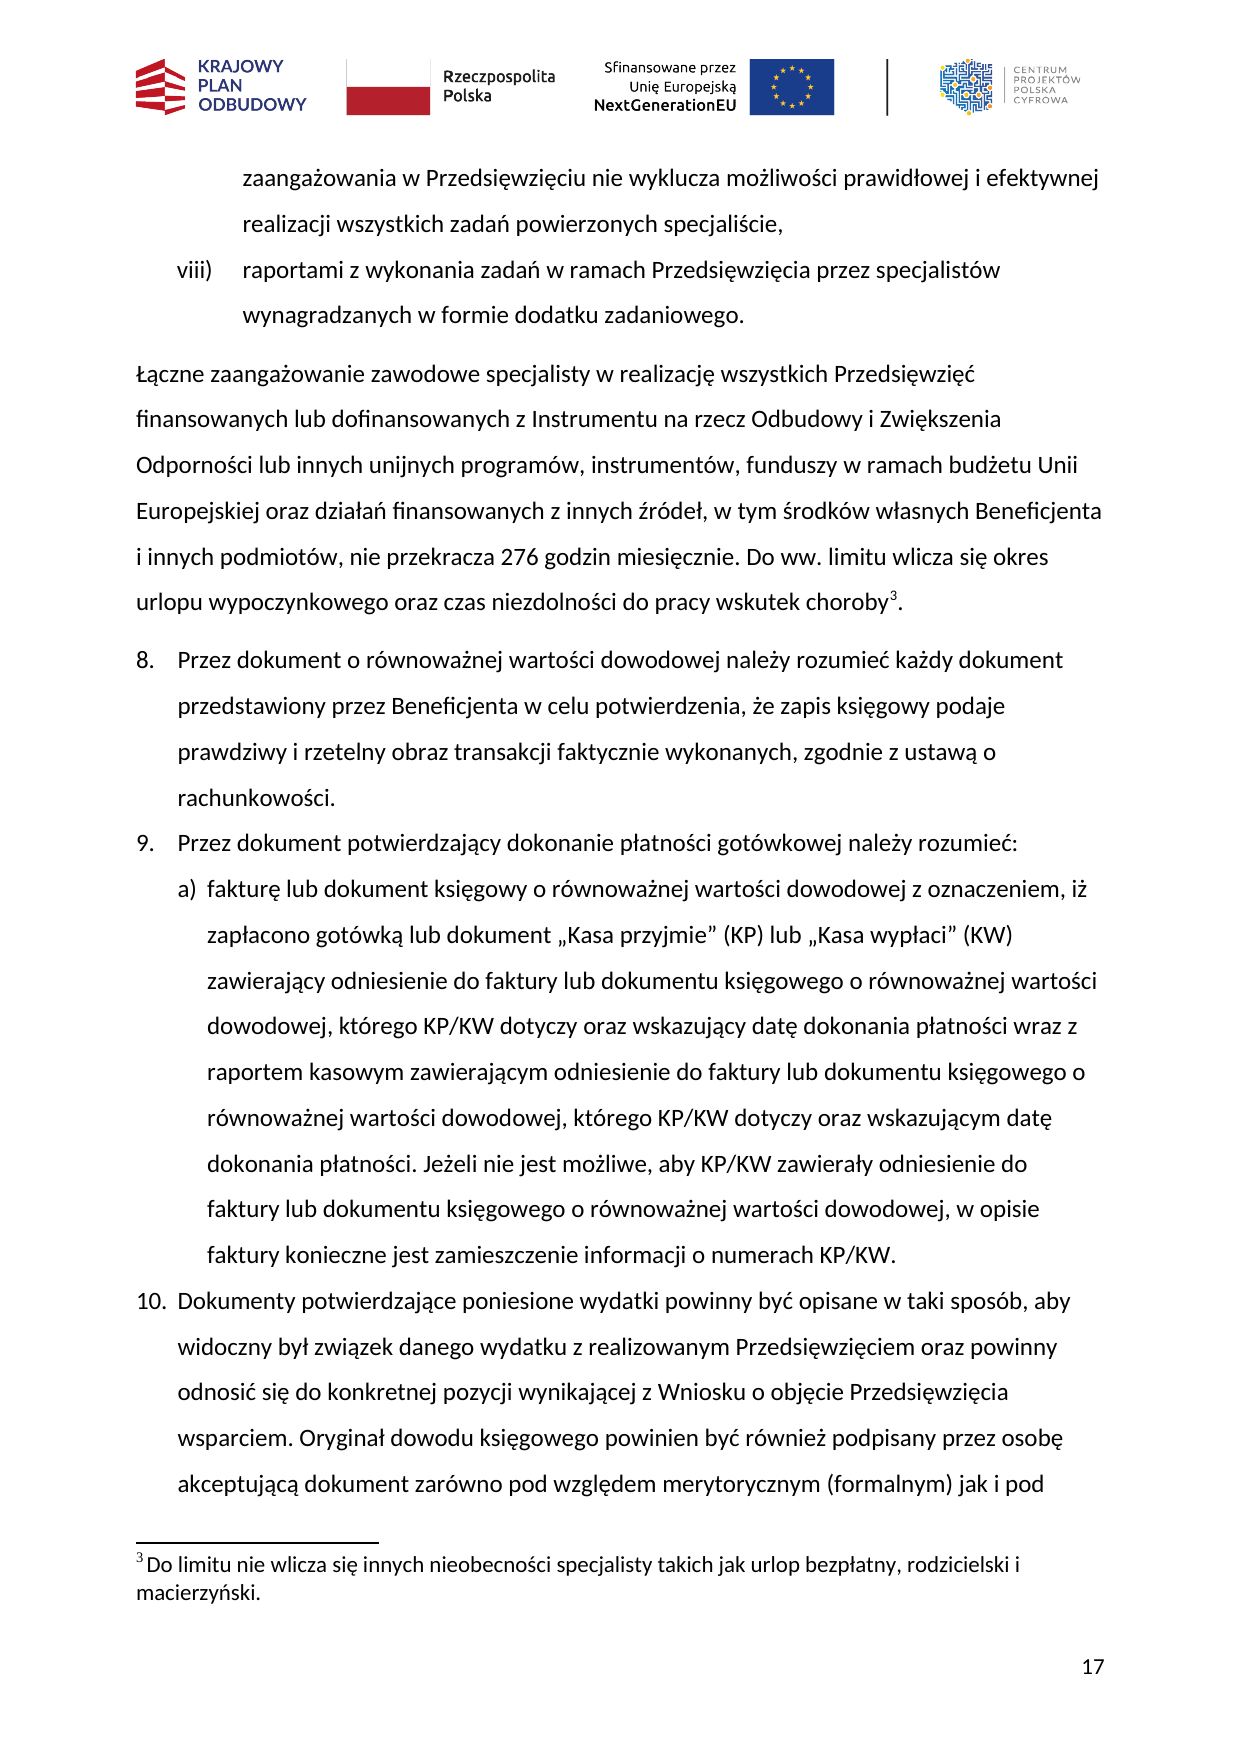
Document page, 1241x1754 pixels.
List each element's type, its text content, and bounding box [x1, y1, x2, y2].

picture [135, 59, 1081, 116]
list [213, 162, 1104, 239]
list Przez dokument o równoważnej wartości dowodowej należy rozumieć każdy dokument przedstawiony przez Beneficjenta w celu potwierdzenia, że zapis księgowy podaje prawdziwy i rzetelny obraz transakcji faktycznie wykonanych, zgodnie z ustawą o rachunkowości. [136, 645, 1104, 812]
list Przez dokument potwierdzający dokonanie płatności gotówkowej należy rozumieć: [136, 828, 1104, 858]
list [136, 1285, 1104, 1498]
text Łączne zaangażowanie zawodowe specjalisty w realizację wszystkich Przedsięwzięć finansowanych lub dofinansowanych z Instrumentu na rzecz Odbudowy i Zwiększenia Odporności lub innych unijnych programów, instrumentów, funduszy w ramach budżetu Unii Europejskiej oraz działań finansowanych z innych źródeł, w tym środków własnych Beneficjenta i innych podmiotów, nie przekracza 276 godzin miesięcznie. Do ww. limitu wlicza się okres urlopu wypoczynkowego oraz czas niezdolności do pracy wskutek choroby. [136, 358, 1104, 617]
list fakturę lub dokument księgowy o równoważnej wartości dowodowej z oznaczeniem, iż zapłacono gotówką lub dokument „Kasa przyjmie” (KP) lub „Kasa wypłaci” (KW) zawierający odniesienie do faktury lub dokumentu księgowego o równoważnej wartości dowodowej, którego KP/KW dotyczy oraz wskazujący datę dokonania płatności wraz z raportem kasowym zawierającym odniesienie do faktury lub dokumentu księgowego o równoważnej wartości dowodowej, którego KP/KW dotyczy oraz wskazującym datę dokonania płatności. Jeżeli nie jest możliwe, aby KP/KW zawierały odniesienie do faktury lub dokumentu księgowego o równoważnej wartości dowodowej, w opisie faktury konieczne jest zamieszczenie informacji o numerach KP/KW. [177, 873, 1104, 1270]
list raportami z wykonania zadań w ramach Przedsięwzięcia przez specjalistów wynagradzanych w formie dodatku zadaniowego. [213, 254, 1104, 330]
